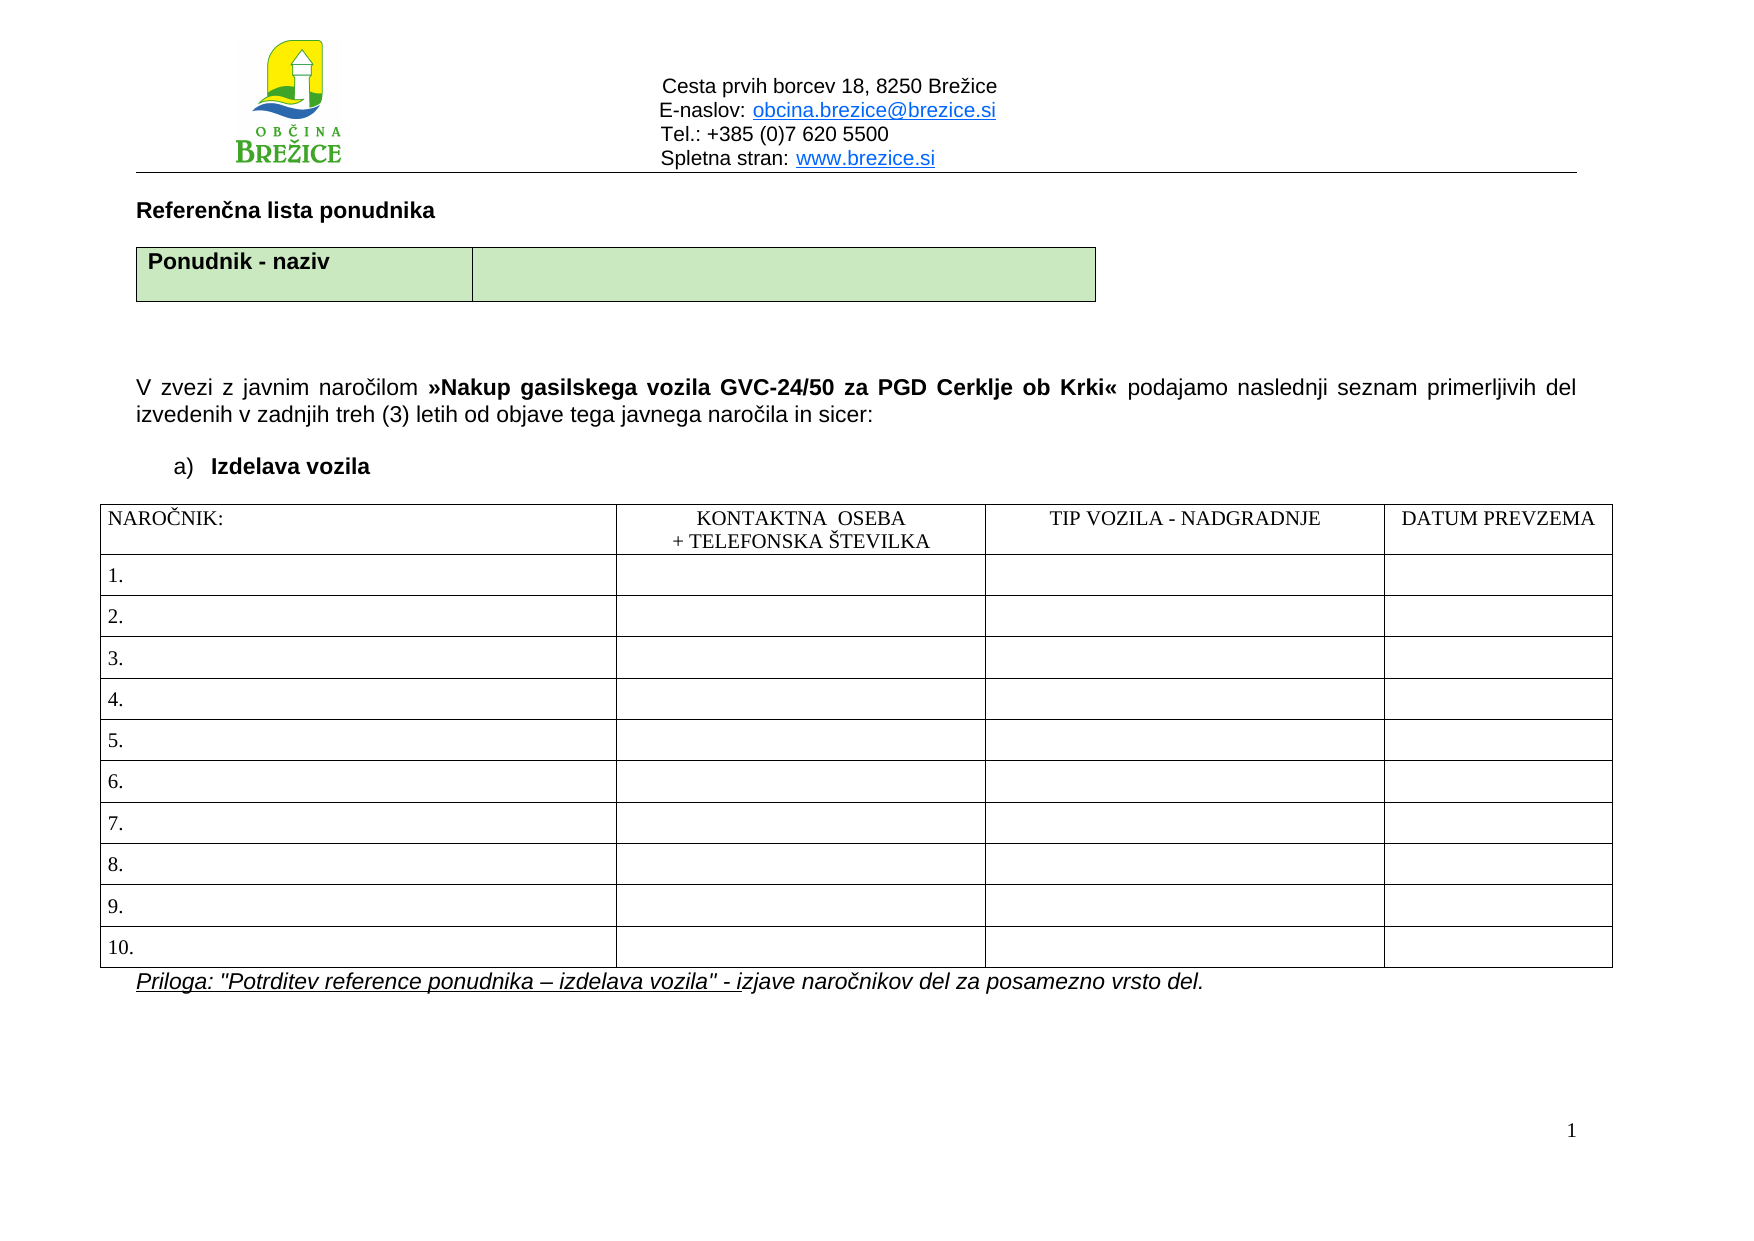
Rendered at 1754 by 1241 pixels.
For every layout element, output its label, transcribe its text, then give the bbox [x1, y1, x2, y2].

table_cell [1385, 761, 1612, 802]
table_header [473, 248, 1095, 301]
table_cell [617, 761, 985, 802]
table_cell 2. [101, 596, 616, 636]
table_cell 3. [101, 637, 616, 678]
table_header DATUM PREVZEMA [1385, 505, 1612, 553]
table_cell [986, 596, 1384, 636]
table_cell [986, 844, 1384, 884]
table_cell [986, 927, 1384, 967]
table_cell 9. [101, 885, 616, 926]
table_cell 4. [101, 679, 616, 719]
table_cell 7. [101, 803, 616, 843]
table_cell [617, 803, 985, 843]
table_cell [986, 885, 1384, 926]
table_cell [1385, 927, 1612, 967]
text Priloga: "Potrditev reference ponudnika – izdelava vozila" - izjave naročnikov del za posamezno vrsto del. [136, 968, 1577, 994]
table_cell [617, 720, 985, 760]
table_cell [617, 927, 985, 967]
list Izdelava vozila [173, 453, 1577, 480]
text V zvezi z javnim naročilom »Nakup gasilskega vozila GVC-24/50 za PGD Cerklje ob Krki« podajamo naslednji seznam primerljivih del izvedenih v zadnjih treh (3) letih od objave tega javnega naročila in sicer: [136, 374, 1577, 427]
table_cell [1385, 803, 1612, 843]
table_header KONTAKTNA OSEBA + TELEFONSKA ŠTEVILKA [617, 505, 985, 553]
picture [236, 40, 341, 163]
table_cell 6. [101, 761, 616, 802]
table_cell [986, 761, 1384, 802]
text Referenčna lista ponudnika [136, 197, 1577, 223]
table_cell [617, 844, 985, 884]
table_cell [617, 637, 985, 678]
table_cell [986, 803, 1384, 843]
table_header Ponudnik - naziv [137, 248, 472, 301]
table_cell 1. [101, 555, 616, 595]
table_header TIP VOZILA - NADGRADNJE [986, 505, 1384, 553]
table_cell [1385, 555, 1612, 595]
table_cell [1385, 885, 1612, 926]
table_cell 5. [101, 720, 616, 760]
table_cell [1385, 844, 1612, 884]
table_cell [1385, 679, 1612, 719]
table_header NAROČNIK: [101, 505, 616, 553]
table_cell [617, 885, 985, 926]
table_cell [617, 679, 985, 719]
table_cell [1385, 720, 1612, 760]
table_cell [1385, 637, 1612, 678]
table_cell [617, 555, 985, 595]
table_cell [986, 720, 1384, 760]
table_cell [986, 555, 1384, 595]
table_cell [986, 637, 1384, 678]
table_cell [986, 679, 1384, 719]
table_cell [617, 596, 985, 636]
table_cell 8. [101, 844, 616, 884]
table_cell 10. [101, 927, 616, 967]
table_cell [1385, 596, 1612, 636]
